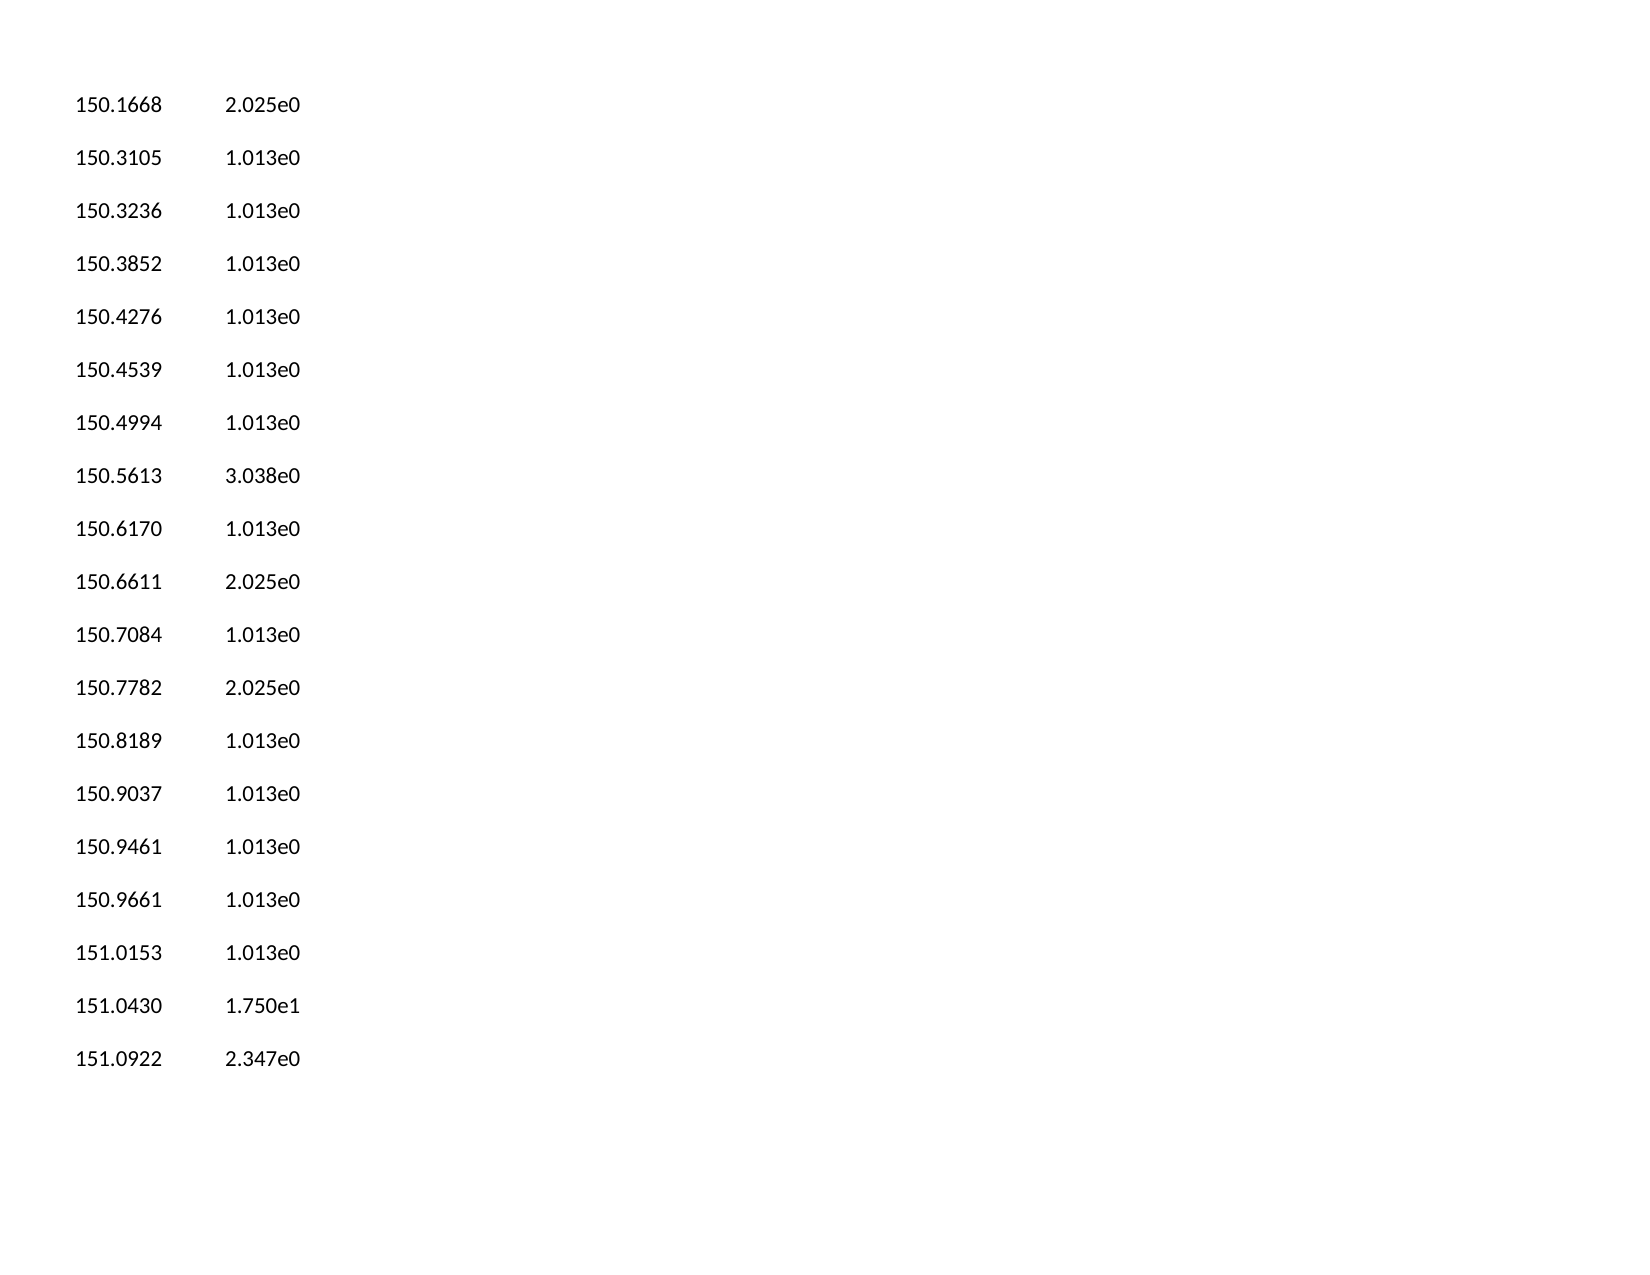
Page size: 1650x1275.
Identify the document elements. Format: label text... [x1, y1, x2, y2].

text 150.3105 1.013e0 [75, 143, 1563, 171]
text 150.3852 1.013e0 [75, 249, 1563, 277]
text 150.5613 3.038e0 [75, 461, 1563, 489]
text 150.8189 1.013e0 [75, 726, 1563, 754]
text 150.9037 1.013e0 [75, 779, 1563, 807]
text 151.0430 1.750e1 [75, 991, 1563, 1019]
text 151.0153 1.013e0 [75, 938, 1563, 966]
text 150.6611 2.025e0 [75, 567, 1563, 595]
text 150.1668 2.025e0 [75, 90, 1563, 118]
text 150.9461 1.013e0 [75, 832, 1563, 860]
text 150.3236 1.013e0 [75, 196, 1563, 224]
text 150.4539 1.013e0 [75, 355, 1563, 383]
text 150.9661 1.013e0 [75, 885, 1563, 913]
text 150.7084 1.013e0 [75, 620, 1563, 648]
text 151.0922 2.347e0 [75, 1044, 1563, 1072]
text 150.6170 1.013e0 [75, 514, 1563, 542]
text 150.4994 1.013e0 [75, 408, 1563, 436]
text 150.4276 1.013e0 [75, 302, 1563, 330]
text 150.7782 2.025e0 [75, 673, 1563, 701]
